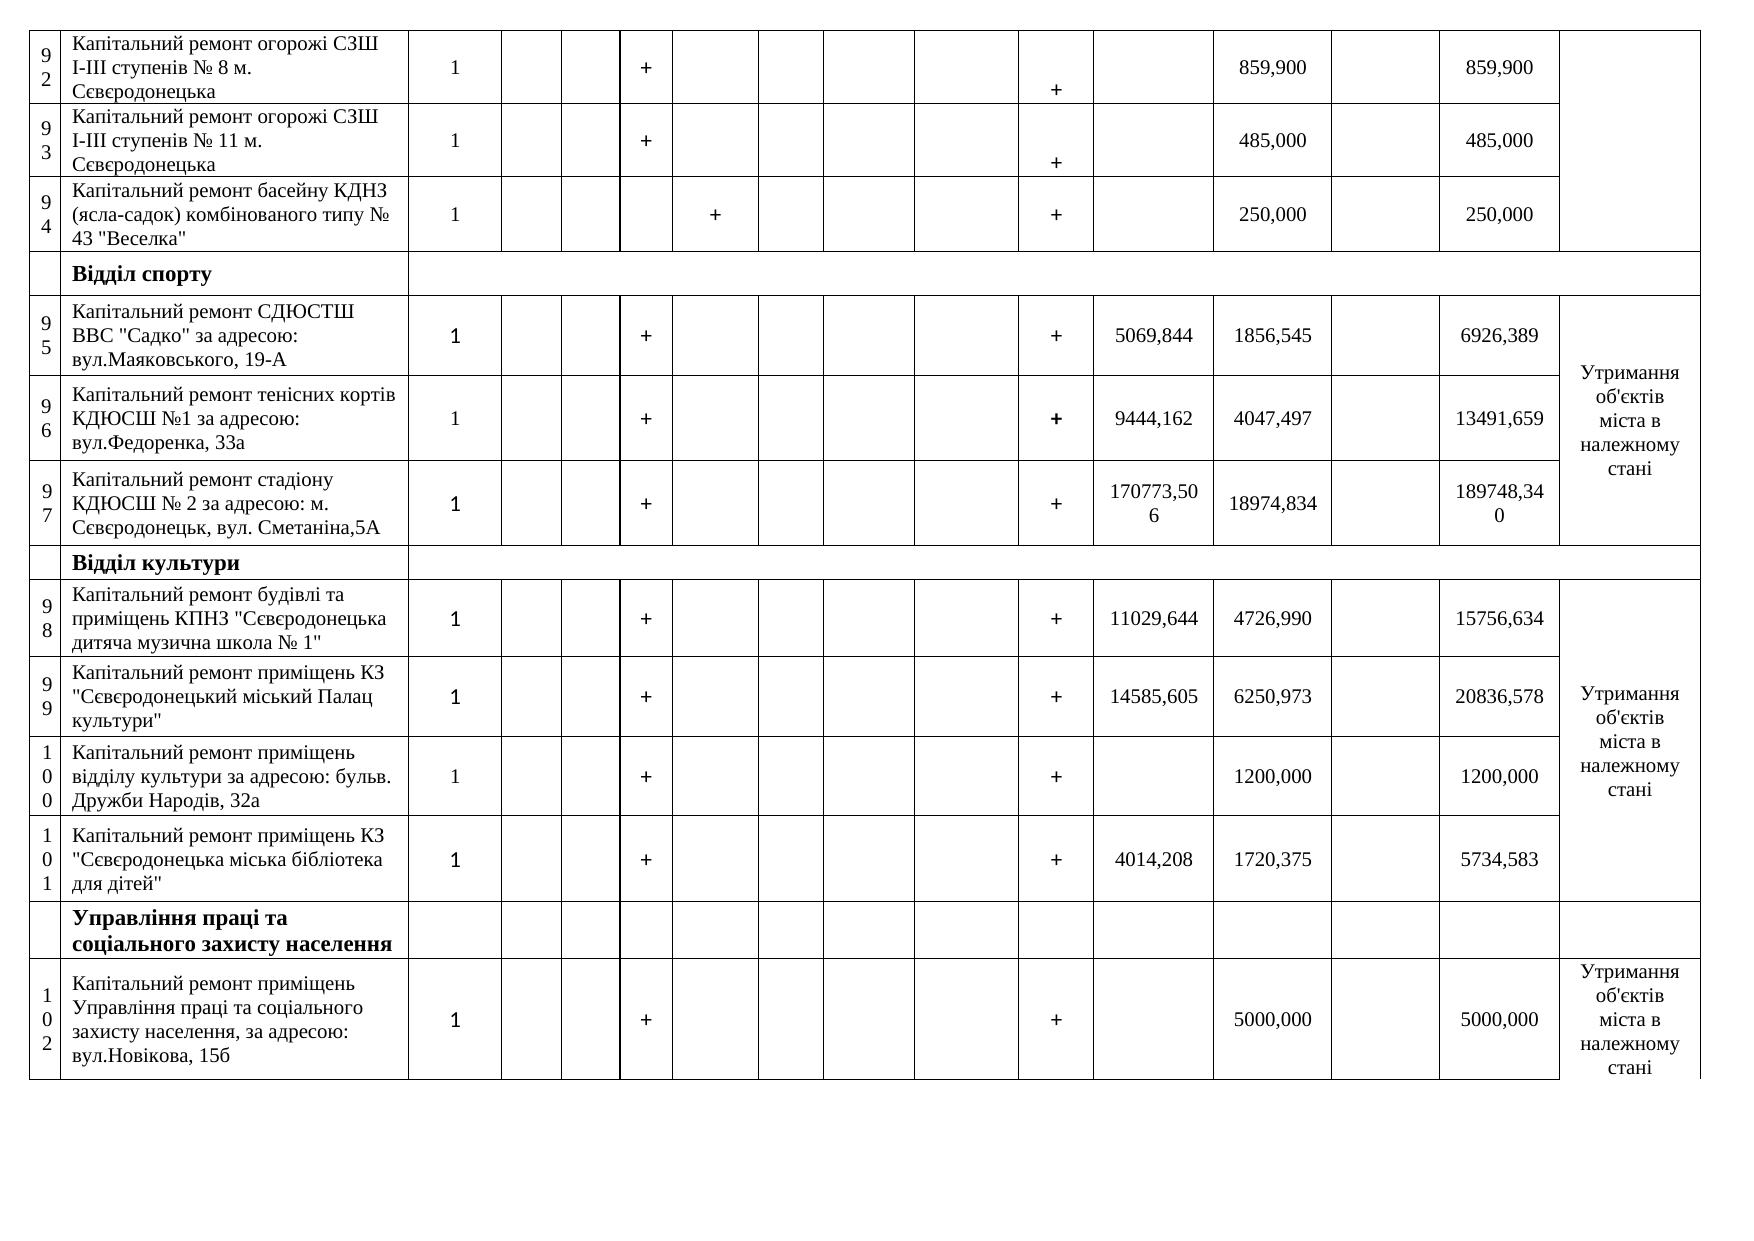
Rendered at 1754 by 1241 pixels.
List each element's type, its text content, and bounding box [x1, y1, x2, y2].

table_cell 189748,340 [1440, 461, 1559, 545]
table_cell 15756,634 [1440, 580, 1559, 656]
table_cell [620, 252, 672, 295]
table_cell [562, 657, 619, 736]
table_cell [915, 737, 1018, 815]
table_cell [409, 546, 502, 579]
table_cell + [621, 376, 672, 460]
table_cell [1094, 252, 1214, 295]
table_cell [915, 816, 1018, 901]
table_cell [759, 959, 823, 1079]
table_cell [915, 959, 1018, 1079]
table_cell [915, 902, 1018, 957]
table_cell [409, 902, 501, 957]
table_cell [759, 376, 823, 460]
table_cell [1332, 177, 1439, 251]
table_cell 99 [30, 657, 60, 736]
table_cell [915, 657, 1018, 736]
table_cell [759, 580, 823, 656]
table_cell Управління праці та соціального захисту населення [61, 902, 408, 957]
table_cell [1332, 902, 1439, 957]
table_cell 1 [409, 737, 501, 815]
table_cell 13491,659 [1440, 376, 1559, 460]
table_cell [824, 31, 914, 103]
table_cell [1094, 31, 1213, 103]
table_cell [1332, 31, 1439, 103]
table_cell [562, 959, 619, 1079]
table_cell [562, 461, 619, 545]
table_cell + [621, 104, 672, 176]
table_cell [824, 657, 914, 736]
table_cell [759, 657, 823, 736]
table_cell + [673, 177, 758, 251]
table_cell [1332, 959, 1439, 1079]
table_cell Капітальний ремонт приміщень Управління праці та соціального захисту населення, за адресою: вул.Новікова, 15б [61, 959, 408, 1079]
table_cell [1440, 902, 1559, 957]
table_cell + [621, 461, 672, 545]
table_cell 93 [30, 104, 60, 176]
table_cell [759, 461, 823, 545]
table_cell Капітальний ремонт огорожі СЗШ І-ІІІ ступенів № 8 м. Сєвєродонецька [61, 31, 408, 103]
table_cell [824, 580, 914, 656]
table_cell + [621, 737, 672, 815]
table_cell [30, 252, 60, 295]
table_cell 4726,990 [1214, 580, 1331, 656]
table_cell 1 [409, 31, 501, 103]
table_cell [562, 580, 619, 656]
table_cell [502, 104, 561, 176]
table_cell [30, 546, 60, 579]
table_cell [1019, 546, 1094, 579]
table_cell 102 [30, 959, 60, 1079]
table_cell [824, 816, 914, 901]
table_cell 250,000 [1440, 177, 1559, 251]
table_cell 859,900 [1440, 31, 1559, 103]
table_cell 1 [409, 580, 501, 656]
table_cell 1 [409, 959, 501, 1079]
table_cell 1200,000 [1440, 737, 1559, 815]
table_cell [915, 31, 1018, 103]
table_cell [502, 252, 562, 295]
table_cell Капітальний ремонт приміщень КЗ "Сєвєродонецький міський Палац культури" [61, 657, 408, 736]
table_cell + [1019, 31, 1093, 103]
table_cell 4047,497 [1214, 376, 1331, 460]
table_cell [562, 252, 620, 295]
table_cell + [1019, 959, 1093, 1079]
table_cell 18974,834 [1214, 461, 1331, 545]
table_cell [673, 816, 758, 901]
table_cell [1332, 104, 1439, 176]
table_cell [915, 461, 1018, 545]
table_cell [824, 461, 914, 545]
table_cell [759, 902, 823, 957]
table_cell [562, 296, 619, 374]
table_cell Утримання об'єктів міста в належному стані [1560, 296, 1700, 545]
table_cell 11029,644 [1094, 580, 1213, 656]
table_cell [672, 252, 758, 295]
table_cell Відділ спорту [61, 252, 408, 295]
table_cell [1560, 546, 1700, 579]
table_cell [1332, 376, 1439, 460]
table_cell + [1019, 104, 1093, 176]
table_cell 101 [30, 816, 60, 901]
table_cell 20836,578 [1440, 657, 1559, 736]
table_cell 5734,583 [1440, 816, 1559, 901]
table_cell + [621, 580, 672, 656]
table_cell 5000,000 [1440, 959, 1559, 1079]
table_cell [562, 104, 619, 176]
table_cell [1332, 546, 1439, 579]
table_cell [502, 657, 561, 736]
table_cell [409, 252, 502, 295]
table_cell [1214, 252, 1332, 295]
table_cell + [1019, 296, 1093, 374]
table_cell [915, 580, 1018, 656]
table_cell Капітальний ремонт СДЮСТШ ВВС "Садко" за адресою: вул.Маяковського, 19-А [61, 296, 408, 374]
table_cell [1439, 252, 1559, 295]
table_cell 1 [409, 296, 501, 374]
table_cell [915, 104, 1018, 176]
table_cell 4014,208 [1094, 816, 1213, 901]
table_cell 485,000 [1214, 104, 1331, 176]
table_cell + [1019, 580, 1093, 656]
table_cell 1856,545 [1214, 296, 1331, 374]
table_cell 14585,605 [1094, 657, 1213, 736]
table_cell [759, 296, 823, 374]
table_cell 5000,000 [1214, 959, 1331, 1079]
table_cell [1094, 104, 1213, 176]
table_cell [915, 252, 1019, 295]
table_cell Капітальний ремонт басейну КДНЗ (ясла-садок) комбінованого типу № 43 "Веселка" [61, 177, 408, 251]
table_cell [1094, 959, 1213, 1079]
table_cell [673, 461, 758, 545]
table_cell [562, 816, 619, 901]
table_cell [502, 816, 561, 901]
table_cell [502, 546, 562, 579]
table_cell [673, 959, 758, 1079]
table_cell [824, 296, 914, 374]
table_cell [915, 546, 1019, 579]
table_cell 250,000 [1214, 177, 1331, 251]
table_cell [562, 902, 619, 957]
table_cell [759, 104, 823, 176]
table_cell [502, 902, 561, 957]
table_cell 485,000 [1440, 104, 1559, 176]
table_cell [1560, 902, 1700, 957]
table_cell [1214, 546, 1332, 579]
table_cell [1560, 959, 1700, 1079]
table_cell + [621, 296, 672, 374]
table_cell + [621, 657, 672, 736]
table_cell 1 [409, 657, 501, 736]
table_cell [502, 580, 561, 656]
table_cell [673, 376, 758, 460]
table_cell [915, 296, 1018, 374]
table_cell + [1019, 461, 1093, 545]
table_cell [1332, 580, 1439, 656]
table_cell [1332, 816, 1439, 901]
table_cell [562, 737, 619, 815]
table_cell [759, 252, 824, 295]
table_cell + [621, 959, 672, 1079]
table_cell [562, 31, 619, 103]
table_cell 859,900 [1214, 31, 1331, 103]
table_cell [673, 580, 758, 656]
table_cell 5069,844 [1094, 296, 1213, 374]
table_cell [673, 657, 758, 736]
table_cell [562, 177, 619, 251]
table_cell 1200,000 [1214, 737, 1331, 815]
table_cell Капітальний ремонт приміщень відділу культури за адресою: бульв. Дружби Народів, 32а [61, 737, 408, 815]
table_cell + [1019, 657, 1093, 736]
table_cell [759, 31, 823, 103]
table_cell [502, 959, 561, 1079]
table_cell [1332, 252, 1439, 295]
table_cell 1 [409, 461, 501, 545]
table_cell 1 [409, 376, 501, 460]
table_cell [562, 376, 619, 460]
table_cell Капітальний ремонт будівлі та приміщень КПНЗ "Сєвєродонецька дитяча музична школа № 1" [61, 580, 408, 656]
table_cell [824, 252, 915, 295]
table_cell [502, 461, 561, 545]
table_cell [1019, 252, 1094, 295]
table_cell 96 [30, 376, 60, 460]
table_cell [824, 737, 914, 815]
table_cell + [621, 816, 672, 901]
table_cell [502, 737, 561, 815]
table_cell Утримання об'єктів міста в належному стані [1560, 580, 1700, 901]
table_cell [1560, 252, 1700, 295]
table_cell [502, 296, 561, 374]
table_cell [620, 546, 672, 579]
table_cell 92 [30, 31, 60, 103]
table_cell [824, 959, 914, 1079]
table_cell Відділ культури [61, 546, 408, 579]
table_cell [759, 177, 823, 251]
table_cell 100 [30, 737, 60, 815]
table_cell 98 [30, 580, 60, 656]
table_cell [502, 376, 561, 460]
table_cell [673, 31, 758, 103]
table_cell [1019, 902, 1093, 957]
table_cell 6250,973 [1214, 657, 1331, 736]
table_cell [1094, 737, 1213, 815]
table_cell 95 [30, 296, 60, 374]
table_cell [502, 31, 561, 103]
table_cell [759, 816, 823, 901]
table_cell [621, 177, 672, 251]
table_cell [759, 546, 824, 579]
table_cell + [1019, 177, 1093, 251]
table_cell Капітальний ремонт приміщень КЗ "Сєвєродонецька міська бібліотека для дітей" [61, 816, 408, 901]
table_cell 6926,389 [1440, 296, 1559, 374]
table_cell Капітальний ремонт тенісних кортів КДЮСШ №1 за адресою: вул.Федоренка, 33а [61, 376, 408, 460]
table_cell [824, 546, 915, 579]
table_cell [824, 376, 914, 460]
table_cell [673, 104, 758, 176]
table_cell Капітальний ремонт огорожі СЗШ І-ІІІ ступенів № 11 м. Сєвєродонецька [61, 104, 408, 176]
table_cell 9444,162 [1094, 376, 1213, 460]
table_cell [1094, 902, 1213, 957]
table_cell [1332, 461, 1439, 545]
table_cell [1332, 657, 1439, 736]
table_cell [672, 546, 758, 579]
table_cell [1332, 737, 1439, 815]
table_cell + [1019, 737, 1093, 815]
table_cell [759, 737, 823, 815]
table_cell [824, 104, 914, 176]
table_cell [1332, 296, 1439, 374]
table_cell 170773,506 [1094, 461, 1213, 545]
table_cell 97 [30, 461, 60, 545]
table_cell 94 [30, 177, 60, 251]
table_cell [915, 177, 1018, 251]
table_cell 1 [409, 104, 501, 176]
table_cell [673, 296, 758, 374]
table_cell + [1019, 376, 1093, 460]
table_cell [621, 902, 672, 957]
table_cell [824, 902, 914, 957]
table_cell [1214, 902, 1331, 957]
table_cell [915, 376, 1018, 460]
table_cell 1 [409, 816, 501, 901]
table_cell [824, 177, 914, 251]
table_cell [562, 546, 620, 579]
table_cell Капітальний ремонт стадіону КДЮСШ № 2 за адресою: м. Сєвєродонецьк, вул. Сметаніна,5А [61, 461, 408, 545]
table_cell + [621, 31, 672, 103]
table_cell + [1019, 816, 1093, 901]
table_cell [673, 902, 758, 957]
table_cell [673, 737, 758, 815]
table_cell [502, 177, 561, 251]
table_cell [1094, 177, 1213, 251]
table_cell [1094, 546, 1214, 579]
table_cell 1 [409, 177, 501, 251]
table_cell [1439, 546, 1559, 579]
table_cell [30, 902, 60, 957]
table_cell 1720,375 [1214, 816, 1331, 901]
